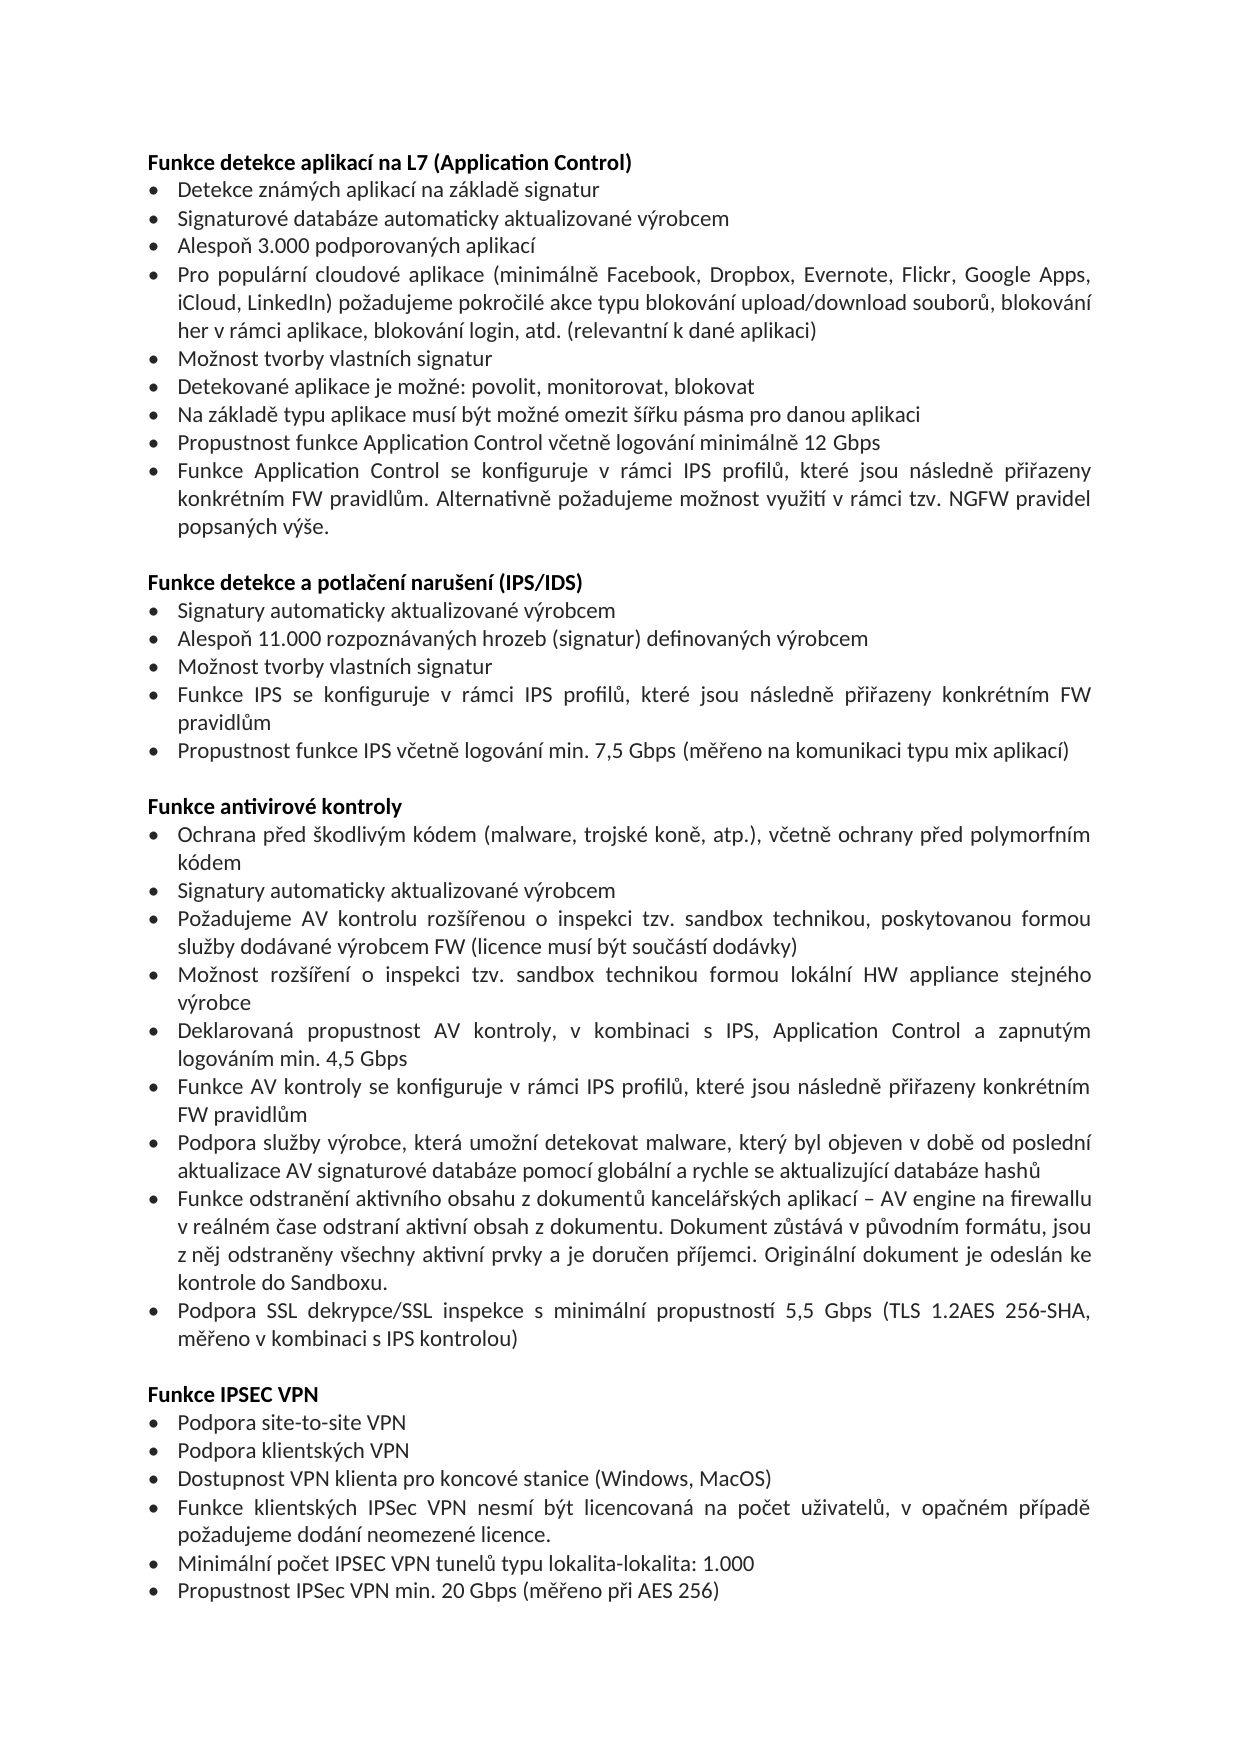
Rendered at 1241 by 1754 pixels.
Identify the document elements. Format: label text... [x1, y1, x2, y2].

list Propustnost IPSec VPN min. 20 Gbps (měřeno při AES 256) [148, 1577, 1093, 1605]
list Podpora klientských VPN [148, 1437, 1093, 1464]
list Podpora SSL dekrypce/SSL inspekce s minimální propustností 5,5 Gbps (TLS 1.2AES 256-SHA, měřeno v kombinaci s IPS kontrolou) [148, 1296, 1093, 1352]
list Funkce IPS se konfiguruje v rámci IPS profilů, které jsou následně přiřazeny konkrétním FW pravidlům [148, 680, 1093, 736]
list Signatury automaticky aktualizované výrobcem [148, 596, 1093, 624]
text Funkce IPSEC VPN [148, 1381, 1093, 1408]
list Možnost rozšíření o inspekci tzv. sandbox technikou formou lokální HW appliance stejného výrobce [148, 960, 1093, 1016]
list Možnost tvorby vlastních signatur [148, 344, 1093, 372]
list Funkce klientských IPSec VPN nesmí být licencovaná na počet uživatelů, v opačném případě požadujeme dodání neomezené licence. [148, 1493, 1093, 1549]
list Deklarovaná propustnost AV kontroly, v kombinaci s IPS, Application Control a zapnutým logováním min. 4,5 Gbps [148, 1016, 1093, 1072]
list Propustnost funkce Application Control včetně logování minimálně 12 Gbps [148, 428, 1093, 456]
list Funkce AV kontroly se konfiguruje v rámci IPS profilů, které jsou následně přiřazeny konkrétním FW pravidlům [148, 1072, 1093, 1128]
list Ochrana před škodlivým kódem (malware, trojské koně, atp.), včetně ochrany před polymorfním kódem [148, 820, 1093, 876]
list Signaturové databáze automaticky aktualizované výrobcem [148, 204, 1093, 232]
list Dostupnost VPN klienta pro koncové stanice (Windows, MacOS) [148, 1464, 1093, 1493]
list Detekce známých aplikací na základě signatur [148, 176, 1093, 204]
list Podpora site-to-site VPN [148, 1408, 1093, 1437]
text Funkce detekce a potlačení narušení (IPS/IDS) [148, 568, 1093, 596]
list Signatury automaticky aktualizované výrobcem [148, 876, 1093, 904]
text Funkce detekce aplikací na L7 (Application Control) [148, 148, 1093, 176]
list Alespoň 3.000 podporovaných aplikací [148, 232, 1093, 260]
list Na základě typu aplikace musí být možné omezit šířku pásma pro danou aplikaci [148, 400, 1093, 428]
list Propustnost funkce IPS včetně logování min. 7,5 Gbps (měřeno na komunikaci typu mix aplikací) [148, 736, 1093, 764]
list Pro populární cloudové aplikace (minimálně Facebook, Dropbox, Evernote, Flickr, Google Apps, iCloud, LinkedIn) požadujeme pokročilé akce typu blokování upload/download souborů, blokování her v rámci aplikace, blokování login, atd. (relevantní k dané aplikaci) [148, 260, 1093, 344]
list Funkce odstranění aktivního obsahu z dokumentů kancelářských aplikací – AV engine na firewallu v reálném čase odstraní aktivní obsah z dokumentu. Dokument zůstává v původním formátu, jsou z něj odstraněny všechny aktivní prvky a je doručen příjemci. Originální dokument je odeslán ke kontrole do Sandboxu. [148, 1184, 1093, 1296]
list Podpora služby výrobce, která umožní detekovat malware, který byl objeven v době od poslední aktualizace AV signaturové databáze pomocí globální a rychle se aktualizující databáze hashů [148, 1128, 1093, 1184]
list Možnost tvorby vlastních signatur [148, 652, 1093, 680]
list Funkce Application Control se konfiguruje v rámci IPS profilů, které jsou následně přiřazeny konkrétním FW pravidlům. Alternativně požadujeme možnost využití v rámci tzv. NGFW pravidel popsaných výše. [148, 456, 1093, 540]
list Detekované aplikace je možné: povolit, monitorovat, blokovat [148, 372, 1093, 400]
list Alespoň 11.000 rozpoznávaných hrozeb (signatur) definovaných výrobcem [148, 624, 1093, 652]
text Funkce antivirové kontroly [148, 792, 1093, 820]
list Požadujeme AV kontrolu rozšířenou o inspekci tzv. sandbox technikou, poskytovanou formou služby dodávané výrobcem FW (licence musí být součástí dodávky) [148, 904, 1093, 960]
list Minimální počet IPSEC VPN tunelů typu lokalita-lokalita: 1.000 [148, 1549, 1093, 1577]
